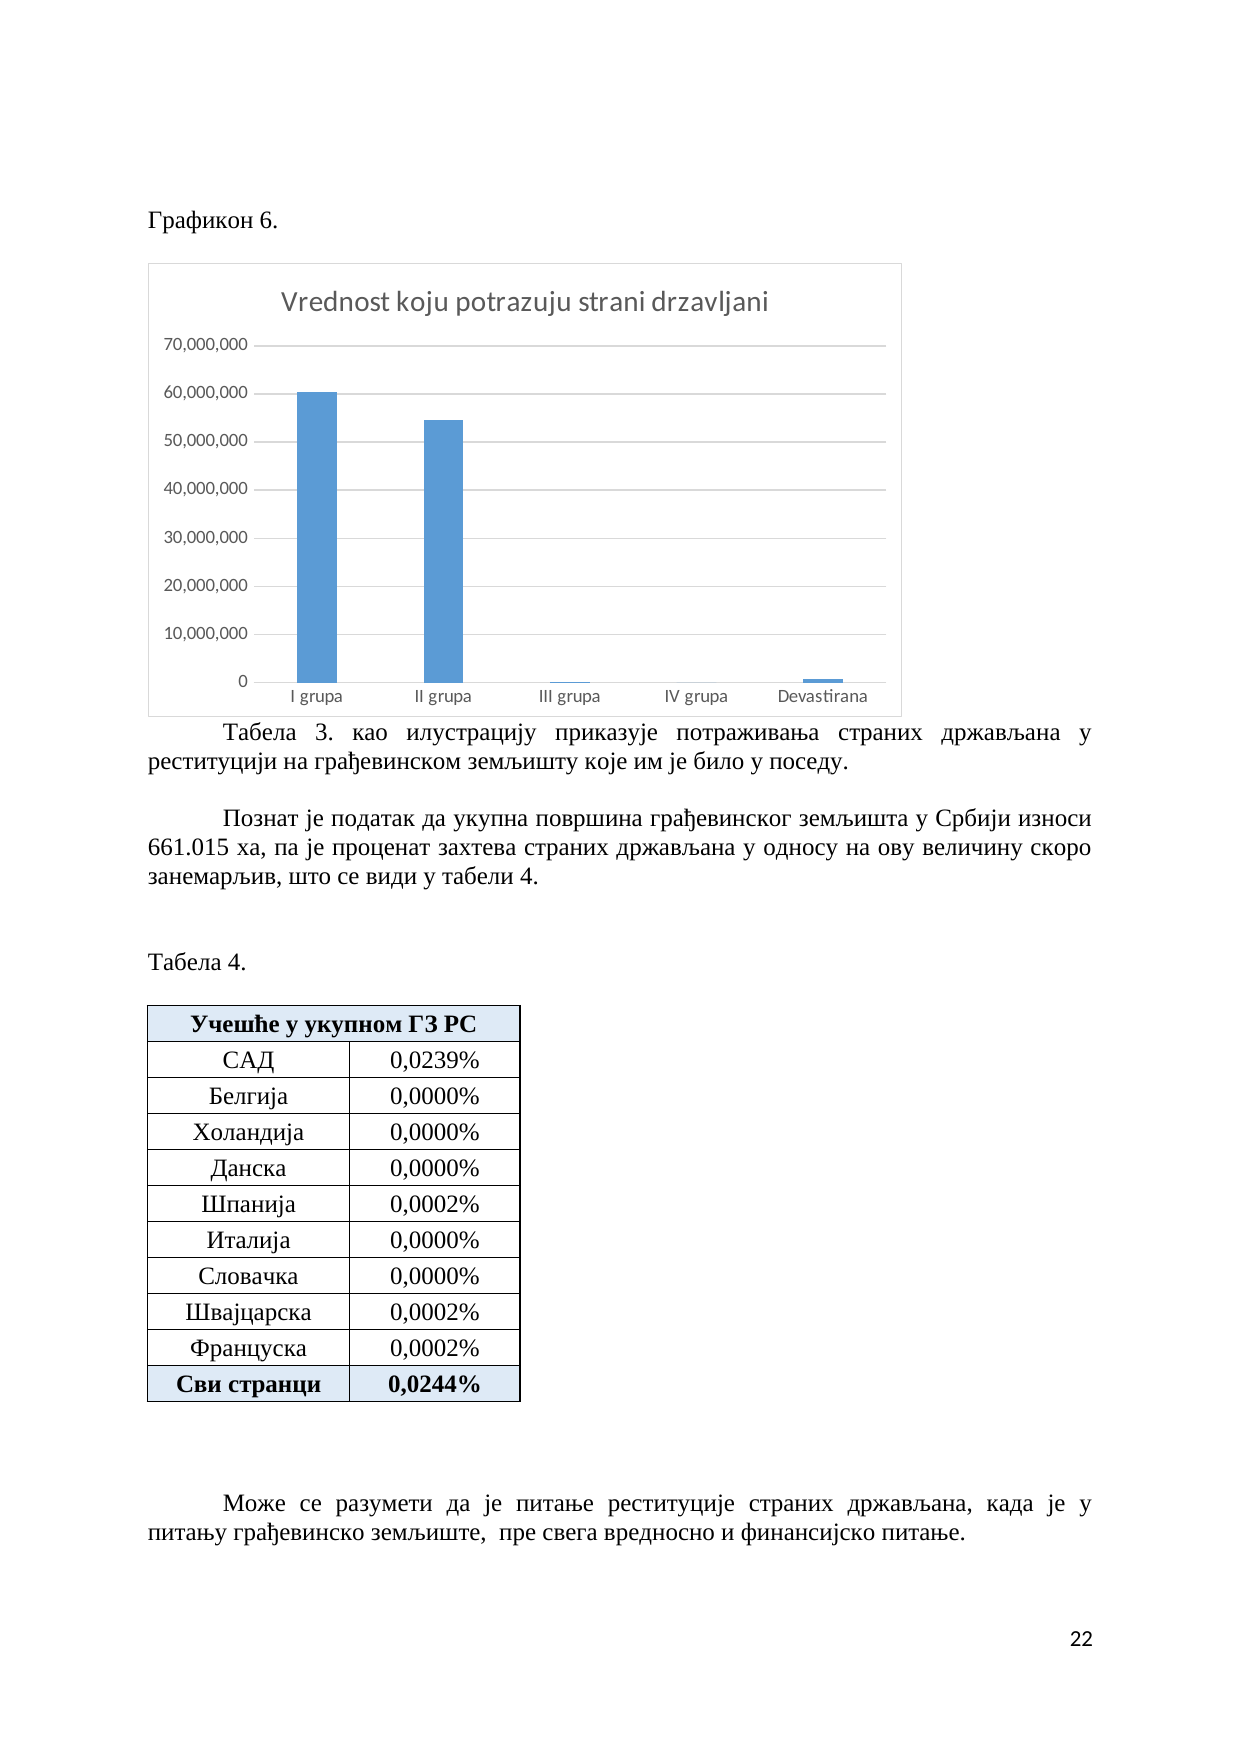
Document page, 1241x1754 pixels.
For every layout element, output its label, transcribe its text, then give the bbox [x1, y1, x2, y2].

text Може се разумети да је питање реституције страних држављана, када је у питању грађевинско земљиште, пре свега вредносно и финансијско питање. [148, 1488, 1093, 1546]
table_cell 0,0002% [350, 1294, 519, 1329]
table_cell 0,0002% [350, 1330, 519, 1365]
table_cell 0,0000% [350, 1078, 519, 1113]
table_cell 0,0000% [350, 1258, 519, 1293]
table_cell Белгија [148, 1078, 349, 1113]
table_cell Италија [148, 1222, 349, 1257]
text Познат је податак да укупна површина грађевинског земљишта у Србији износи 661.015 ха, па је проценат захтева страних држављана у односу на ову величину скоро занемарљив, што се види у табели 4. [148, 803, 1093, 890]
table_cell Швајцарска [148, 1294, 349, 1329]
table_cell Данска [148, 1150, 349, 1185]
table_cell САД [148, 1042, 349, 1077]
text Табела 3. као илустрацију приказује потраживања страних држављана у реституцији на грађевинском земљишту које им је било у поседу. [148, 717, 1093, 775]
text Табела 4. [148, 947, 1093, 976]
text Графикон 6. [148, 205, 1093, 234]
table_cell 0,0244% [350, 1366, 519, 1401]
table_cell 0,0239% [350, 1042, 519, 1077]
table_cell 0,0000% [350, 1150, 519, 1185]
table_cell 0,0000% [350, 1114, 519, 1149]
table_cell Француска [148, 1330, 349, 1365]
table_cell Шпанија [148, 1186, 349, 1221]
table_cell 0,0000% [350, 1222, 519, 1257]
table_cell 0,0002% [350, 1186, 519, 1221]
table_cell Холандија [148, 1114, 349, 1149]
table_cell Сви странци [148, 1366, 349, 1401]
table_cell Словачка [148, 1258, 349, 1293]
table_header Учешће у укупном ГЗ РС [148, 1006, 519, 1041]
